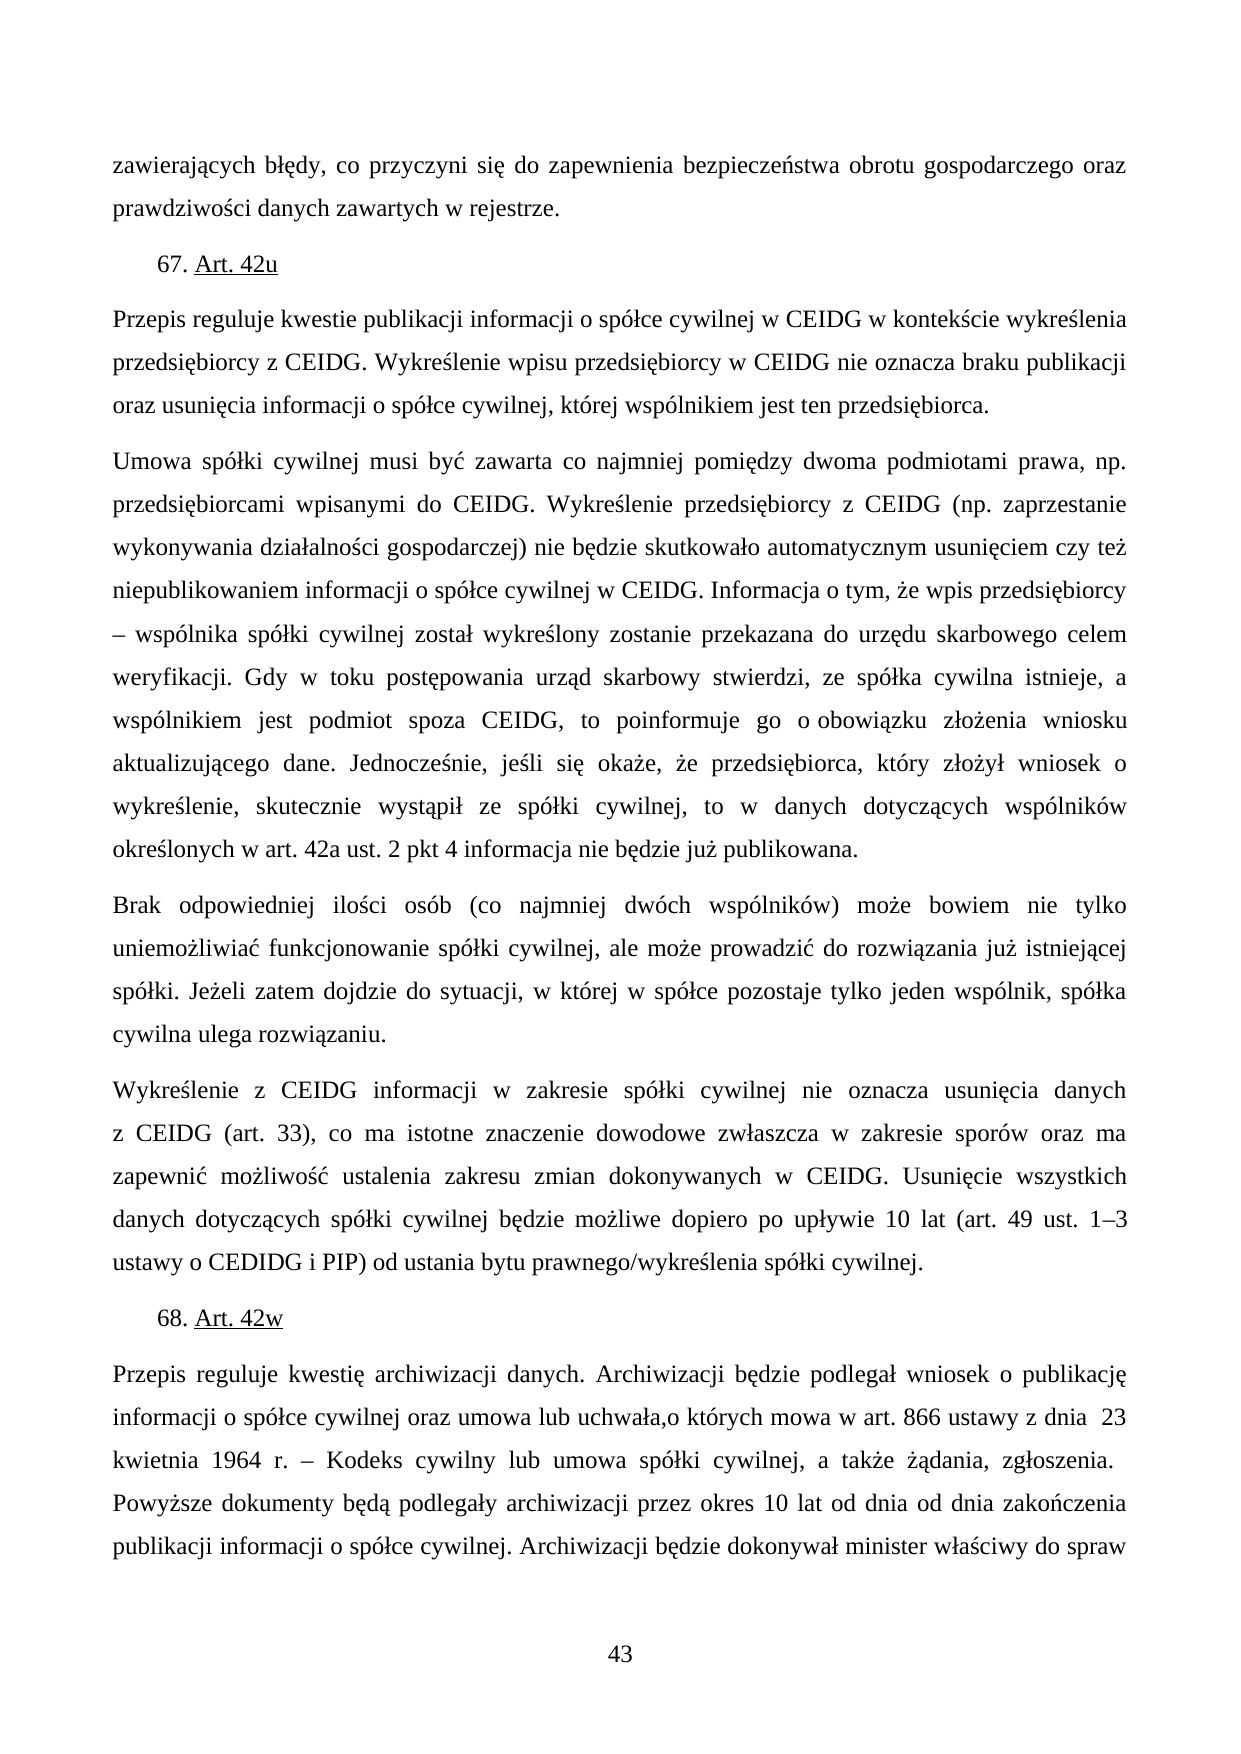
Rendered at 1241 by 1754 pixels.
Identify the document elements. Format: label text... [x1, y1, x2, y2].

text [112, 150, 1128, 222]
text Wykreślenie z CEIDG informacji w zakresie spółki cywilnej nie oznacza usunięcia danych z CEIDG (art. 33), co ma istotne znaczenie dowodowe zwłaszcza w zakresie sporów oraz ma zapewnić możliwość ustalenia zakresu zmian dokonywanych w CEIDG. Usunięcie wszystkich danych dotyczących spółki cywilnej będzie możliwe dopiero po upływie 10 lat (art. 49 ust. 1–3 ustawy o CEDIDG i PIP) od ustania bytu prawnego/wykreślenia spółki cywilnej. [112, 1075, 1128, 1276]
list Art. 42w [157, 1303, 1128, 1332]
text Przepis reguluje kwestie publikacji informacji o spółce cywilnej w CEIDG w kontekście wykreślenia przedsiębiorcy z CEIDG. Wykreślenie wpisu przedsiębiorcy w CEIDG nie oznacza braku publikacji oraz usunięcia informacji o spółce cywilnej, której wspólnikiem jest ten przedsiębiorca. [112, 304, 1128, 419]
text Brak odpowiedniej ilości osób (co najmniej dwóch wspólników) może bowiem nie tylko uniemożliwiać funkcjonowanie spółki cywilnej, ale może prowadzić do rozwiązania już istniejącej spółki. Jeżeli zatem dojdzie do sytuacji, w której w spółce pozostaje tylko jeden wspólnik, spółka cywilna ulega rozwiązaniu. [112, 890, 1128, 1048]
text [112, 1359, 1128, 1560]
list Art. 42u [157, 249, 1128, 277]
text Umowa spółki cywilnej musi być zawarta co najmniej pomiędzy dwoma podmiotami prawa, np. przedsiębiorcami wpisanymi do CEIDG. Wykreślenie przedsiębiorcy z CEIDG (np. zaprzestanie wykonywania działalności gospodarczej) nie będzie skutkowało automatycznym usunięciem czy też niepublikowaniem informacji o spółce cywilnej w CEIDG. Informacja o tym, że wpis przedsiębiorcy – wspólnika spółki cywilnej został wykreślony zostanie przekazana do urzędu skarbowego celem weryfikacji. Gdy w toku postępowania urząd skarbowy stwierdzi, ze spółka cywilna istnieje, a wspólnikiem jest podmiot spoza CEIDG, to poinformuje go o obowiązku złożenia wniosku aktualizującego dane. Jednocześnie, jeśli się okaże, że przedsiębiorca, który złożył wniosek o wykreślenie, skutecznie wystąpił ze spółki cywilnej, to w danych dotyczących wspólników określonych w art. 42a ust. 2 pkt 4 informacja nie będzie już publikowana. [112, 446, 1128, 863]
